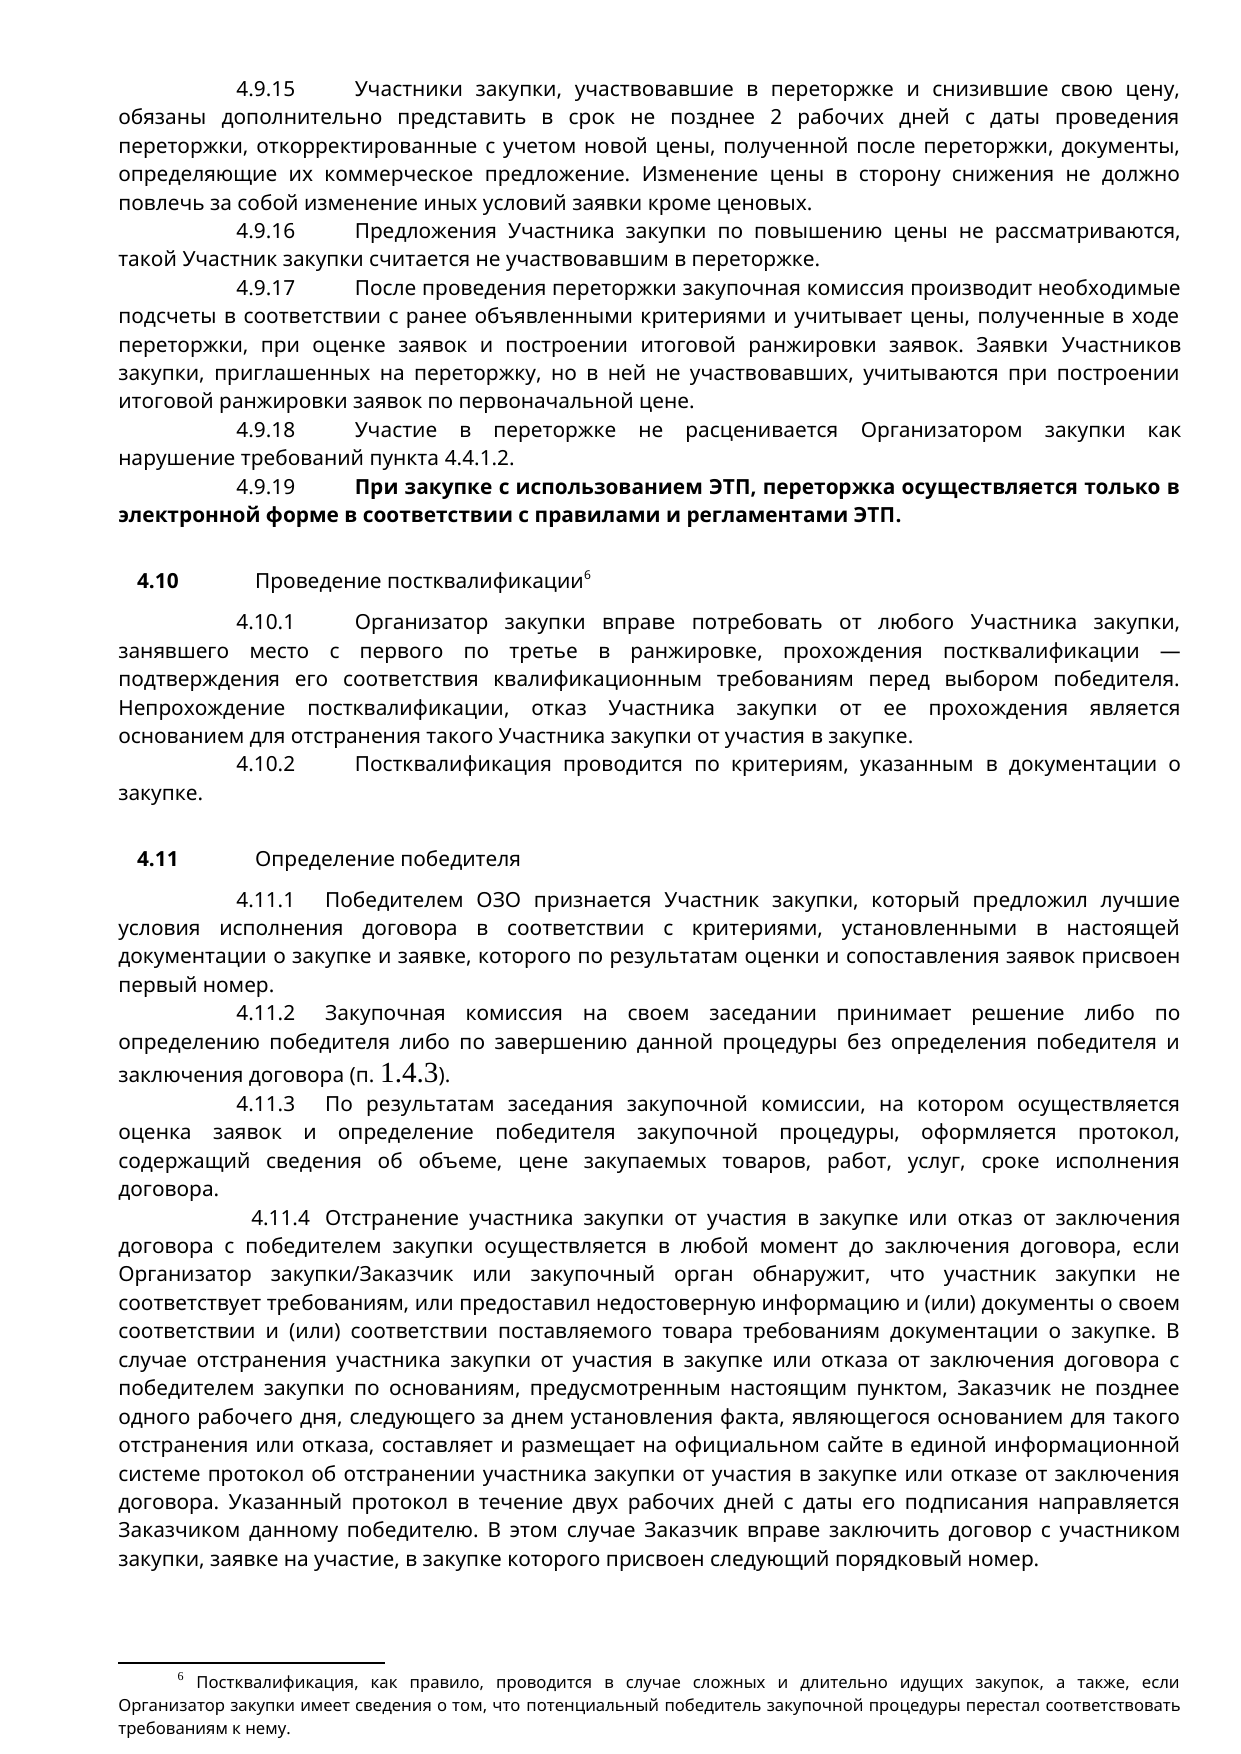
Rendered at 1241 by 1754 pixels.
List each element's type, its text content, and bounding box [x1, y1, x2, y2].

list После проведения переторжки закупочная комиссия производит необходимые подсчеты в соответствии с ранее объявленными критериями и учитывает цены, полученные в ходе переторжки, при оценке заявок и построении итоговой ранжировки заявок. Заявки Участников закупки, приглашенных на переторжку, но в ней не участвовавших, учитываются при построении итоговой ранжировки заявок по первоначальной цене. [118, 273, 1181, 415]
list При закупке с использованием ЭТП, переторжка осуществляется только в электронной форме в соответствии с правилами и регламентами ЭТП. [118, 472, 1181, 529]
list Отстранение участника закупки от участия в закупке или отказ от заключения договора с победителем закупки осуществляется в любой момент до заключения договора, если Организатор закупки/Заказчик или закупочный орган обнаружит, что участник закупки не соответствует требованиям, или предоставил недостоверную информацию и (или) документы о своем соответствии и (или) соответствии поставляемого товара требованиям документации о закупке. В случае отстранения участника закупки от участия в закупке или отказа от заключения договора с победителем закупки по основаниям, предусмотренным настоящим пунктом, Заказчик не позднее одного рабочего дня, следующего за днем установления факта, являющегося основанием для такого отстранения или отказа, составляет и размещает на официальном сайте в единой информационной системе протокол об отстранении участника закупки от участия в закупке или отказе от заключения договора. Указанный протокол в течение двух рабочих дней с даты его подписания направляется Заказчиком данному победителю. В этом случае Заказчик вправе заключить договор с участником закупки, заявке на участие, в закупке которого присвоен следующий порядковый номер. [118, 1203, 1181, 1572]
list Участники закупки, участвовавшие в переторжке и снизившие свою цену, обязаны дополнительно представить в срок не позднее 2 рабочих дней с даты проведения переторжки, откорректированные с учетом новой цены, полученной после переторжки, документы, определяющие их коммерческое предложение. Изменение цены в сторону снижения не должно повлечь за собой изменение иных условий заявки кроме ценовых. [118, 74, 1181, 216]
list Организатор закупки вправе потребовать от любого Участника закупки, занявшего место с первого по третье в ранжировке, прохождения постквалификации — подтверждения его соответствия квалификационным требованиям перед выбором победителя. Непрохождение постквалификации, отказ Участника закупки от ее прохождения является основанием для отстранения такого Участника закупки от участия в закупке. [118, 607, 1181, 749]
list По результатам заседания закупочной комиссии, на котором осуществляется оценка заявок и определение победителя закупочной процедуры, оформляется протокол, содержащий сведения об объеме, цене закупаемых товаров, работ, услуг, сроке исполнения договора. [118, 1089, 1181, 1203]
list Постквалификация проводится по критериям, указанным в документации о закупке. [118, 749, 1181, 806]
list Победителем ОЗО признается Участник закупки, который предложил лучшие условия исполнения договора в соответствии с критериями, установленными в настоящей документации о закупке и заявке, которого по результатам оценки и сопоставления заявок присвоен первый номер. [118, 885, 1181, 998]
list Участие в переторжке не расценивается Организатором закупки как нарушение требований пункта 4.4.1.2. [118, 415, 1181, 472]
subtitle Проведение постквалификации [137, 566, 1181, 595]
list Закупочная комиссия на своем заседании принимает решение либо по определению победителя либо по завершению данной процедуры без определения победителя и заключения договора (п. 1.4.3). [118, 998, 1181, 1089]
subtitle Определение победителя [137, 844, 1181, 872]
list Предложения Участника закупки по повышению цены не рассматриваются, такой Участник закупки считается не участвовавшим в переторжке. [118, 216, 1181, 273]
